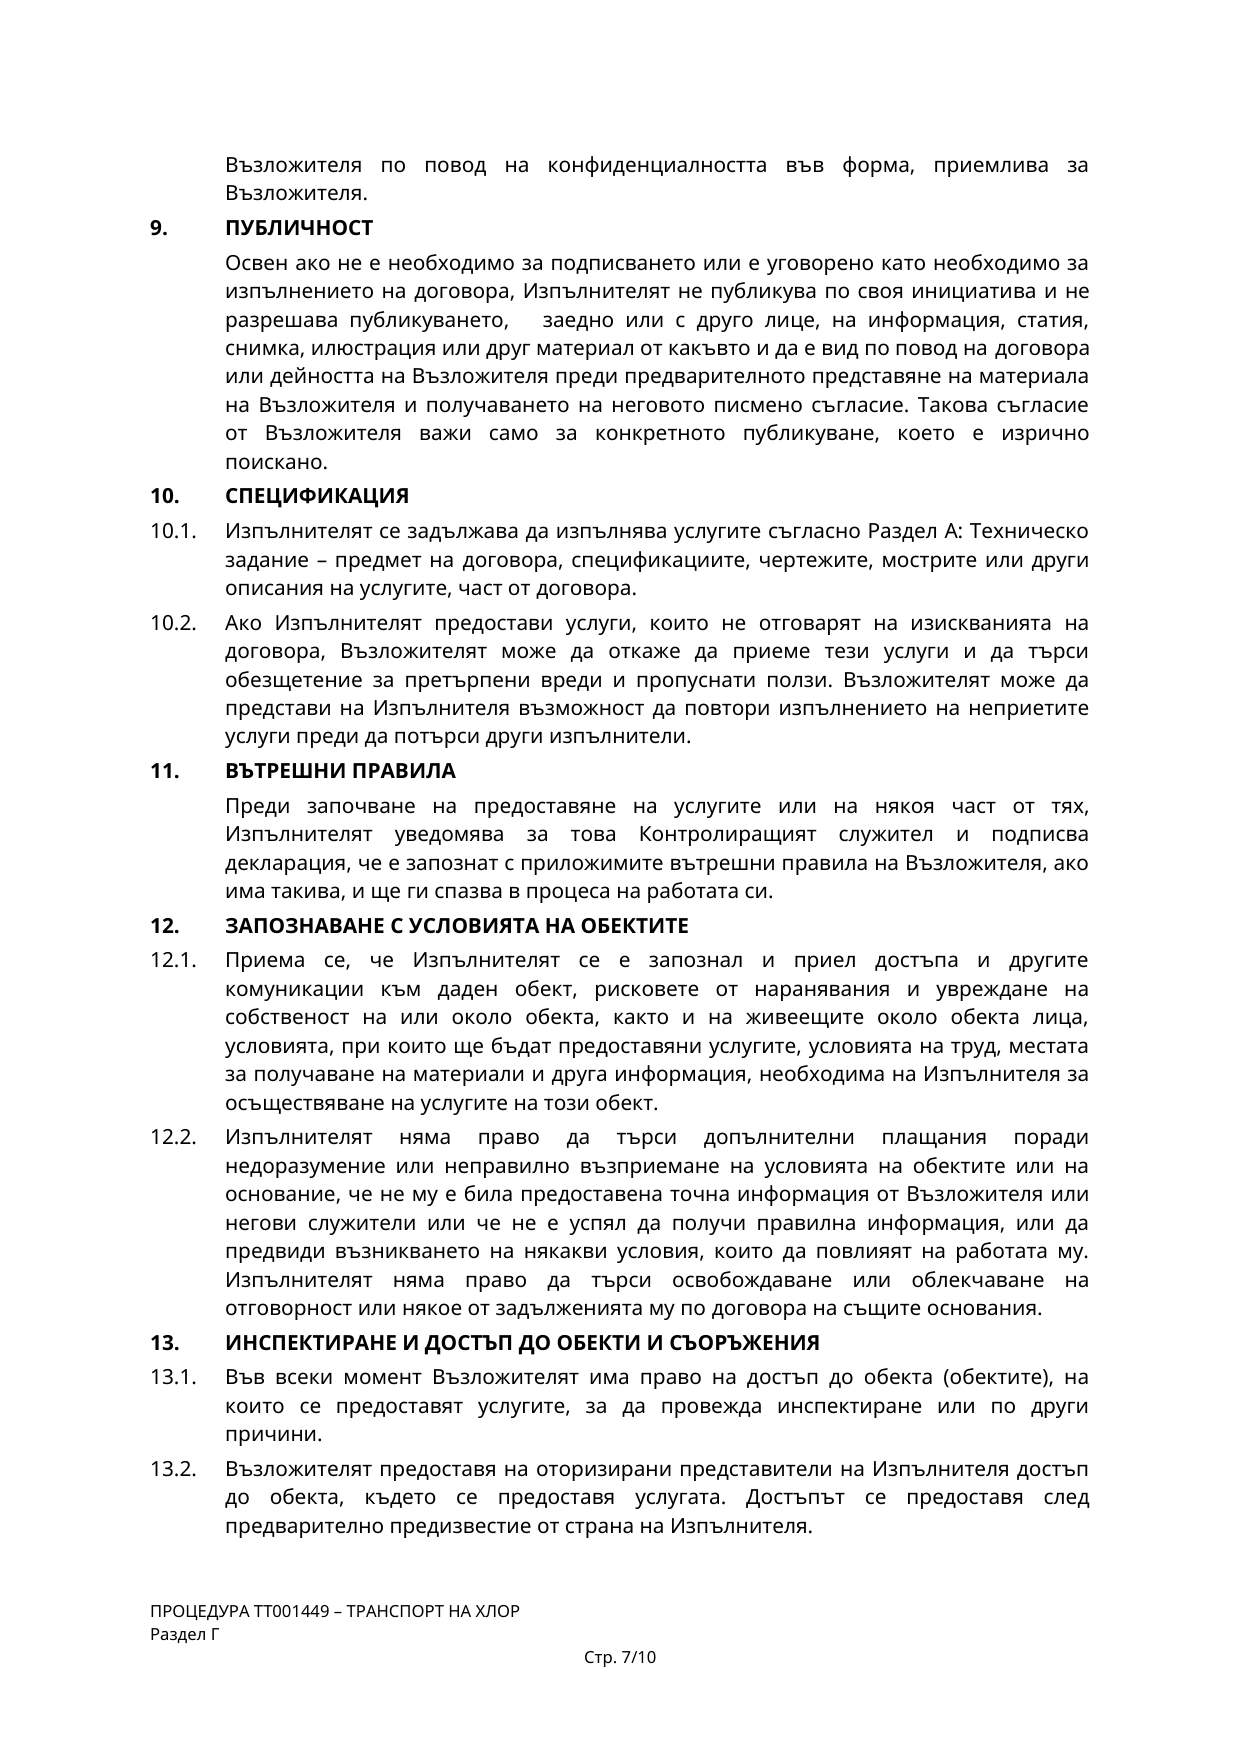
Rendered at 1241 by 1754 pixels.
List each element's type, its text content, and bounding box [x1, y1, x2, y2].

list Във всеки момент Възложителят има право на достъп до обекта (обектите), на които се предоставят услугите, за да провежда инспектиране или по други причини. [150, 1362, 1090, 1448]
list ЗАПОЗНАВАНЕ С УСЛОВИЯТА НА ОБЕКТИТЕ [150, 911, 1090, 939]
list Ако Изпълнителят предостави услуги, които не отговарят на изискванията на договора, Възложителят може да откаже да приеме тези услуги и да търси обезщетение за претърпени вреди и пропуснати ползи. Възложителят може да представи на Изпълнителя възможност да повтори изпълнението на неприетите услуги преди да потърси други изпълнители. [150, 608, 1090, 750]
list Приема се, че Изпълнителят се е запознал и приел достъпа и другите комуникации към даден обект, рисковете от наранявания и увреждане на собственост на или около обекта, както и на живеещите около обекта лица, условията, при които ще бъдат предоставяни услугите, условията на труд, местата за получаване на материали и друга информация, необходима на Изпълнителя за осъществяване на услугите на този обект. [150, 946, 1090, 1116]
text Преди започване на предоставяне на услугите или на някоя част от тях, Изпълнителят уведомява за това Контролиращият служител и подписва декларация, че е запознат с приложимите вътрешни правила на Възложителя, ако има такива, и ще ги спазва в процеса на работата си. [225, 791, 1090, 905]
text Освен ако не е необходимо за подписването или е уговорено като необходимо за изпълнението на договора, Изпълнителят не публикува по своя инициатива и не разрешава публикуването, заедно или с друго лице, на информация, статия, снимка, илюстрация или друг материал от какъвто и да е вид по повод на договора или дейността на Възложителя преди предварителното представяне на материала на Възложителя и получаването на неговото писмено съгласие. Такова съгласие от Възложителя важи само за конкретното публикуване, което е изрично поискано. [225, 248, 1090, 475]
list СПЕЦИФИКАЦИЯ [150, 482, 1090, 510]
list ПУБЛИЧНОСТ [150, 213, 1090, 242]
list Изпълнителят се задължава да изпълнява услугите съгласно Раздел А: Техническо задание – предмет на договора, спецификациите, чертежите, мострите или други описания на услугите, част от договора. [150, 516, 1090, 602]
list ИНСПЕКТИРАНЕ И ДОСТЪП ДО ОБЕКТИ И СЪОРЪЖЕНИЯ [150, 1328, 1090, 1356]
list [150, 150, 1090, 207]
list ВЪТРЕШНИ ПРАВИЛА [150, 756, 1090, 785]
list Изпълнителят няма право да търси допълнителни плащания поради недоразумение или неправилно възприемане на условията на обектите или на основание, че не му е била предоставена точна информация от Възложителя или негови служители или че не е успял да получи правилна информация, или да предвиди възникването на някакви условия, които да повлияят на работата му. Изпълнителят няма право да търси освобождаване или облекчаване на отговорност или някое от задълженията му по договора на същите основания. [150, 1122, 1090, 1322]
list Възложителят предоставя на оторизирани представители на Изпълнителя достъп до обекта, където се предоставя услугата. Достъпът се предоставя след предварително предизвестие от страна на Изпълнителя. [150, 1454, 1090, 1539]
